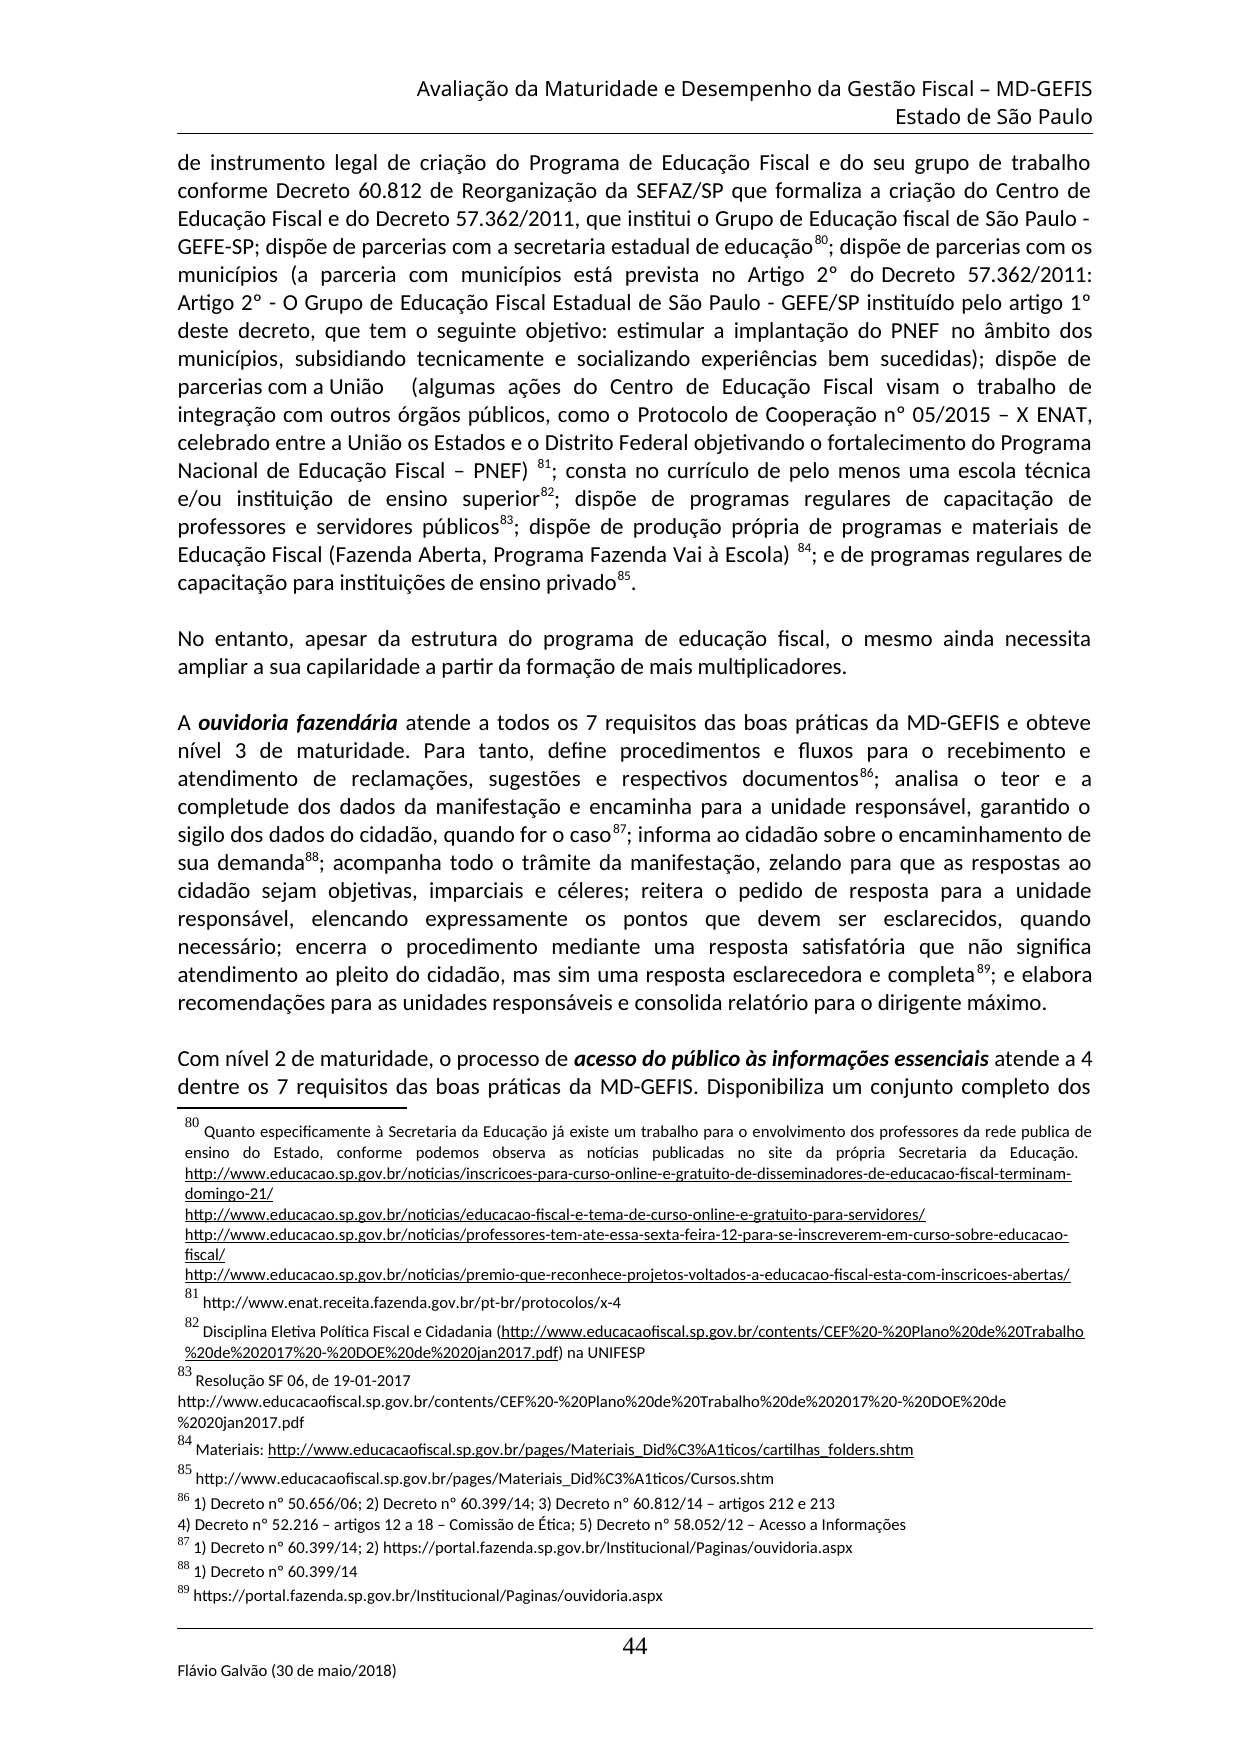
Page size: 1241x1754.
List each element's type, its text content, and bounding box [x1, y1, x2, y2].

text No entanto, apesar da estrutura do programa de educação fiscal, o mesmo ainda necessita ampliar a sua capilaridade a partir da formação de mais multiplicadores. [177, 624, 1093, 680]
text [177, 148, 1093, 596]
text A ouvidoria fazendária atende a todos os 7 requisitos das boas práticas da MD-GEFIS e obteve nível 3 de maturidade. Para tanto, define procedimentos e fluxos para o recebimento e atendimento de reclamações, sugestões e respectivos documentos; analisa o teor e a completude dos dados da manifestação e encaminha para a unidade responsável, garantido o sigilo dos dados do cidadão, quando for o caso; informa ao cidadão sobre o encaminhamento de sua demanda; acompanha todo o trâmite da manifestação, zelando para que as respostas ao cidadão sejam objetivas, imparciais e céleres; reitera o pedido de resposta para a unidade responsável, elencando expressamente os pontos que devem ser esclarecidos, quando necessário; encerra o procedimento mediante uma resposta satisfatória que não significa atendimento ao pleito do cidadão, mas sim uma resposta esclarecedora e completa; e elabora recomendações para as unidades responsáveis e consolida relatório para o dirigente máximo. [177, 708, 1093, 1016]
text Com nível 2 de maturidade, o processo de acesso do público às informações essenciais atende a 4 dentre os 7 requisitos das boas práticas da MD-GEFIS. Disponibiliza um conjunto completo dos documentos orçamentários no mesmo momento do envio ao poder legislativo; disponibiliza os relatórios da execução orçamentária durante o exercício; disponibiliza as demonstrações financeiras de final de exercício; publica, pelo menos trimestralmente, o extrato da adjudicação de contratos com valor superior a US$ 100.000; e Publica informações relativas aos registros de quaisquer repasses ou transferências de recursos financeiros e registros das despesas. [177, 1044, 1093, 1100]
